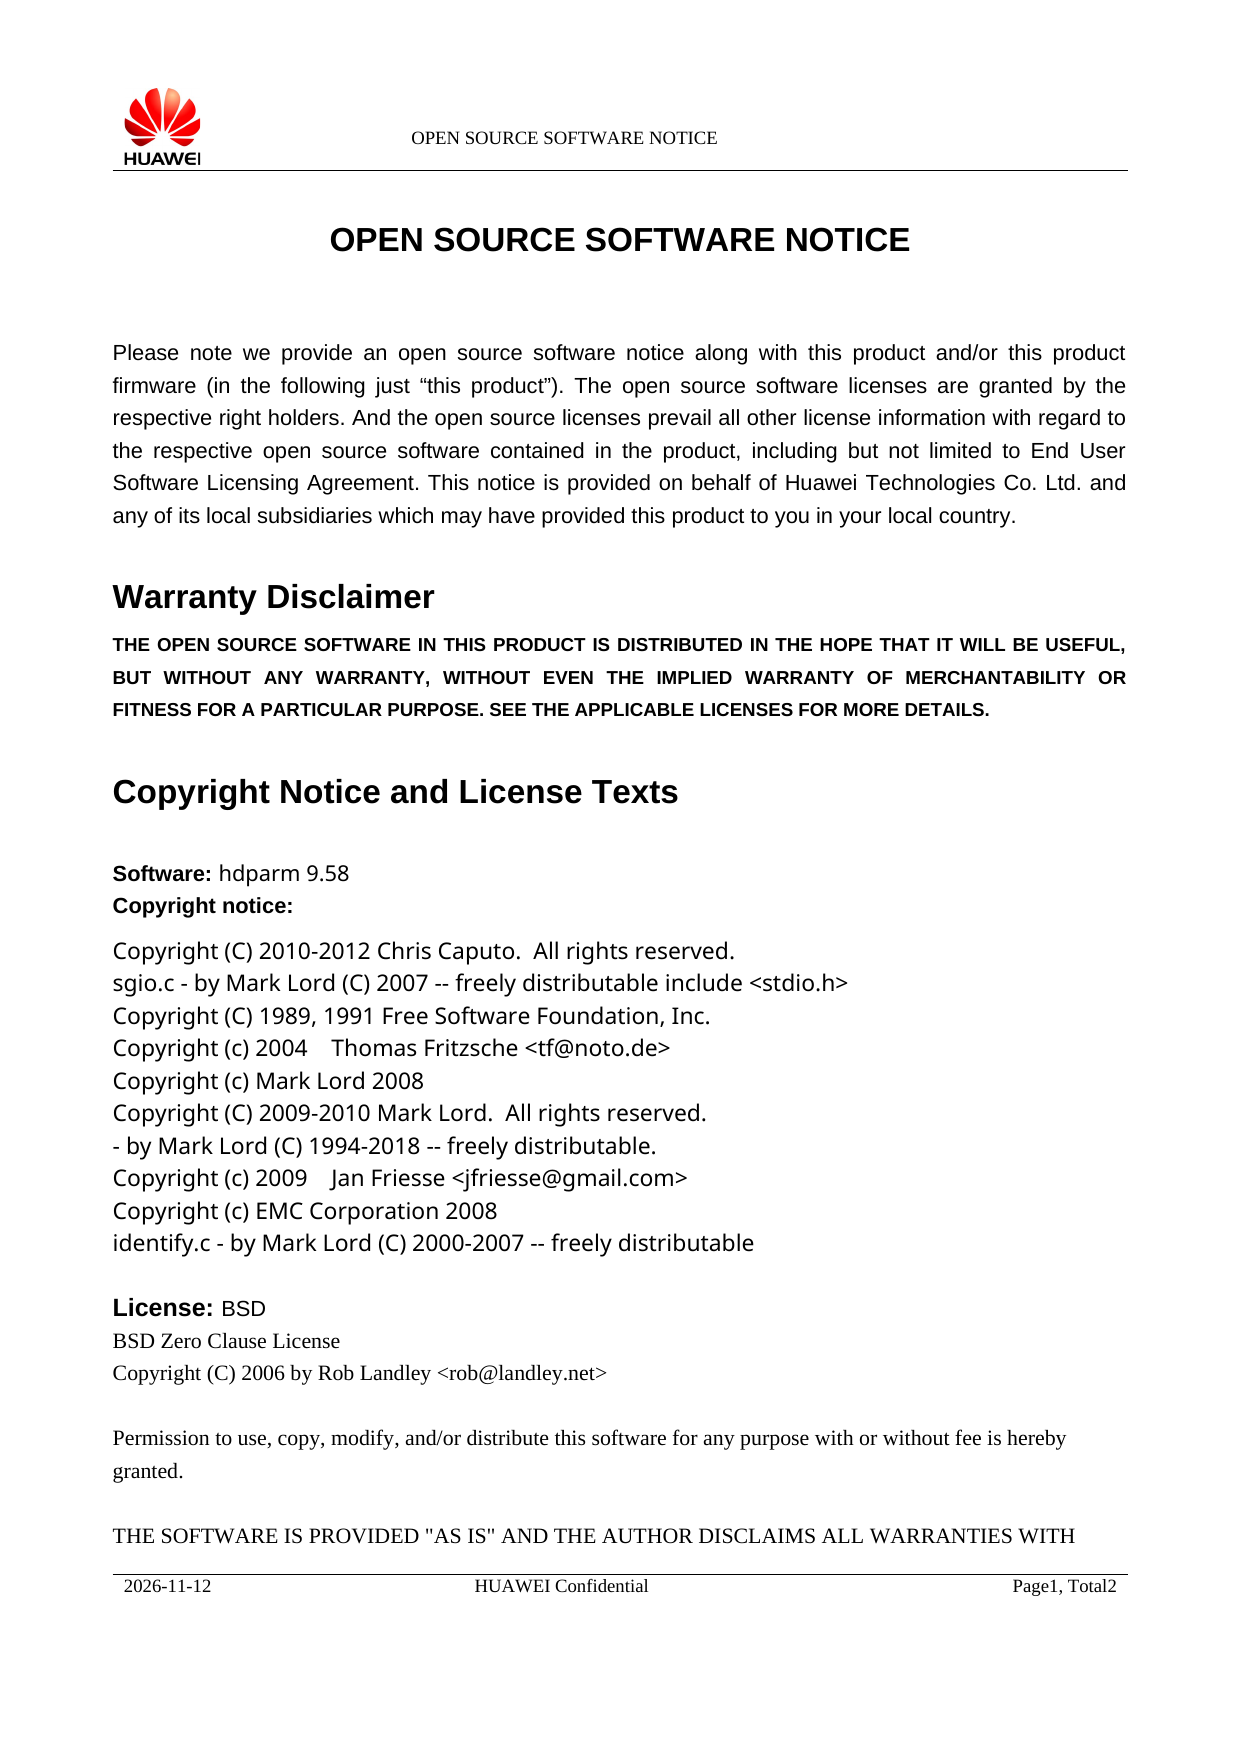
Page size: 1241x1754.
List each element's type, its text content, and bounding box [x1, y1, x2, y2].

text Please note we provide an open source software notice along with this product and/or this product firmware (in the following just “this product”). The open source software licenses are granted by the respective right holders. And the open source licenses prevail all other license information with regard to the respective open source software contained in the product, including but not limited to End User Software Licensing Agreement. This notice is provided on behalf of Huawei Technologies Co. Ltd. and any of its local subsidiaries which may have provided this product to you in your local country. [112, 336, 1128, 531]
picture [124, 88, 201, 165]
text Copyright (C) 2010-2012 Chris Caputo. All rights reserved. sgio.c - by Mark Lord (C) 2007 -- freely distributable include <stdio.h> Copyright (C) 1989, 1991 Free Software Foundation, Inc. Copyright (c) 2004 Thomas Fritzsche <tf@noto.de> Copyright (c) Mark Lord 2008 Copyright (C) 2009-2010 Mark Lord. All rights reserved. - by Mark Lord (C) 1994-2018 -- freely distributable. Copyright (c) 2009 Jan Friesse <jfriesse@gmail.com> Copyright (c) EMC Corporation 2008 identify.c - by Mark Lord (C) 2000-2007 -- freely distributable [112, 934, 1128, 1291]
text Copyright notice: [112, 889, 1128, 921]
text OPEN SOURCE SOFTWARE NOTICE [112, 206, 1128, 271]
text The open source software in this product is distributed in the hope that it will be useful, but WITHOUT ANY WARRANTY, without even the implied warranty of MERCHANTABILITY or FITNESS FOR A PARTICULAR PURPOSE. See the applicable licenses for more details. [112, 629, 1128, 726]
text License: BSD [112, 1291, 1128, 1324]
title Software: hdparm 9.58 [112, 856, 1128, 889]
text Warranty Disclaimer [112, 564, 1128, 629]
text Copyright Notice and License Texts [112, 759, 1128, 824]
